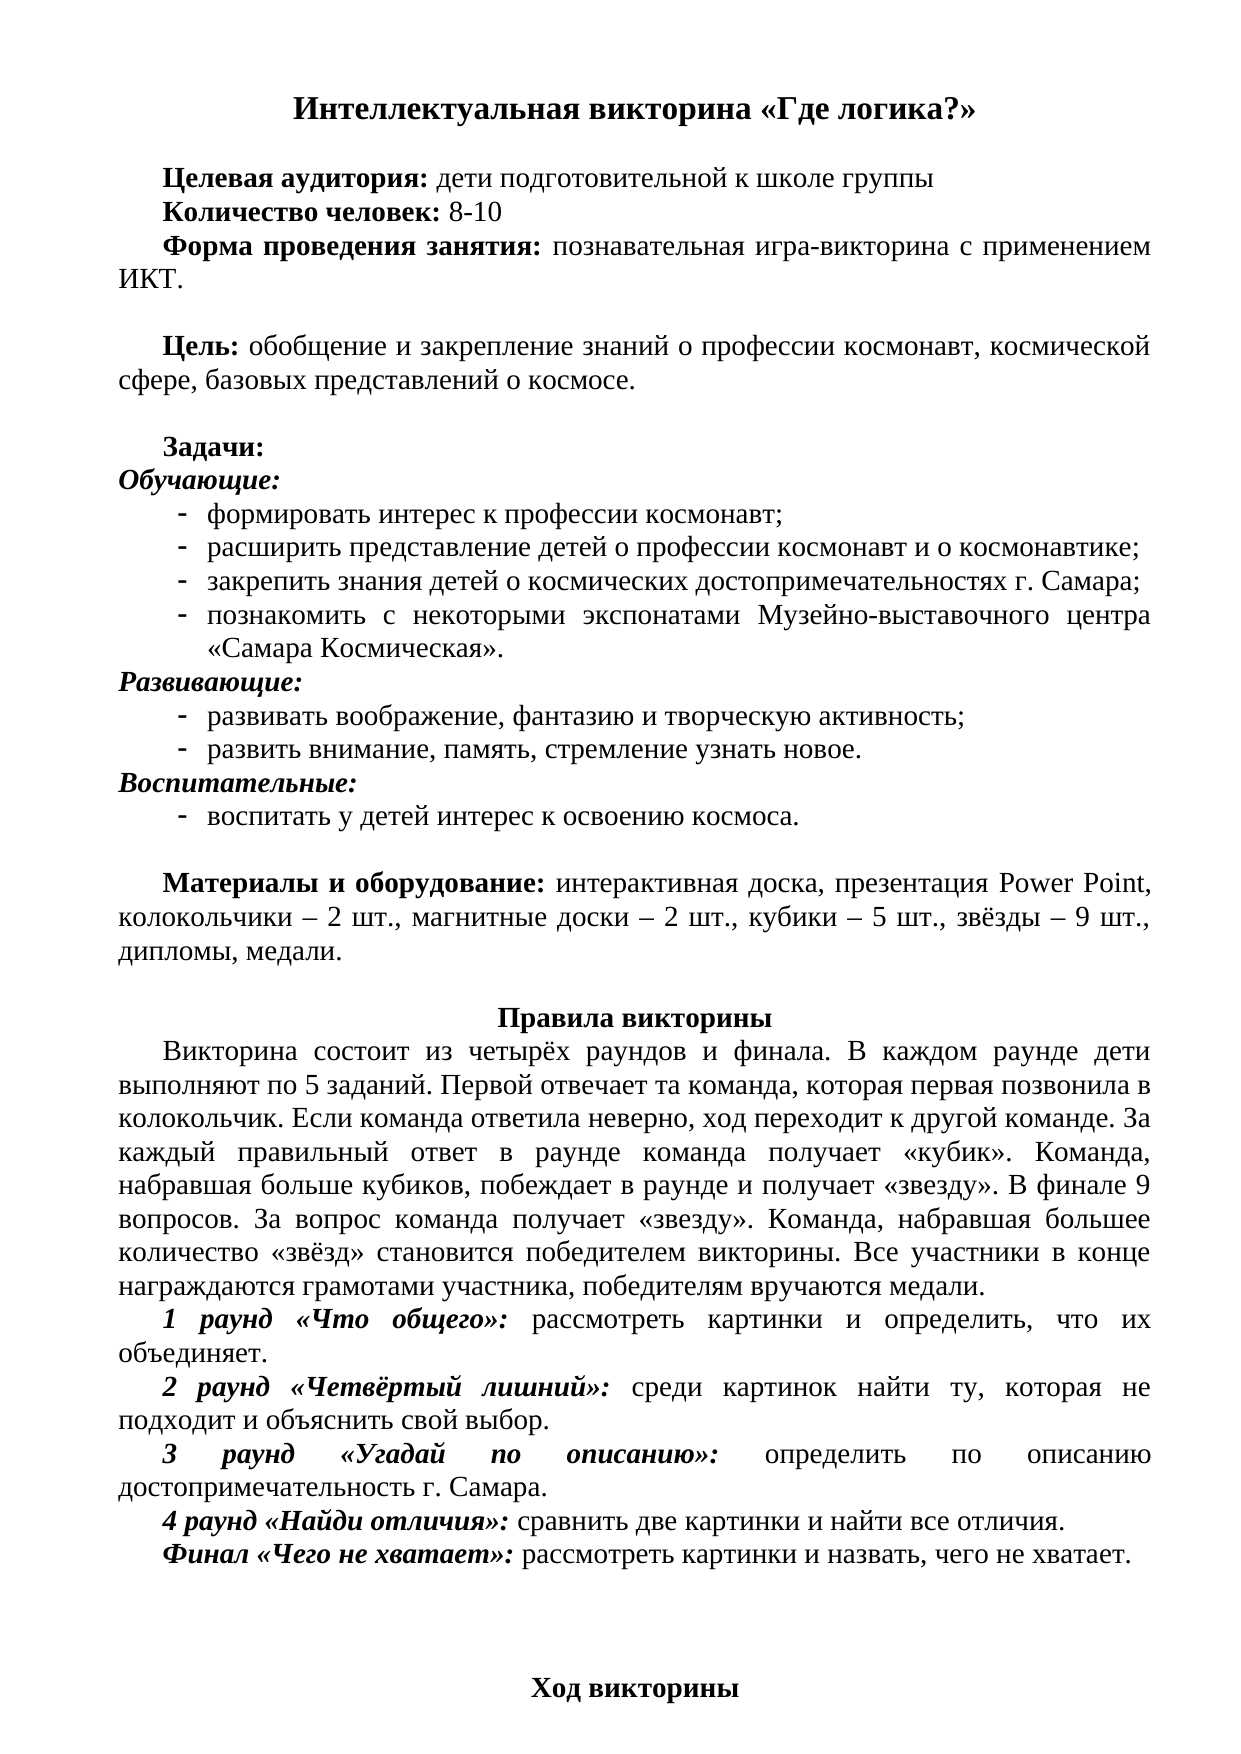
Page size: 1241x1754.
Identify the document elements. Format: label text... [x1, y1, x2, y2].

text Цель: обобщение и закрепление знаний о профессии космонавт, космической сфере, базовых представлений о космосе. [118, 328, 1152, 395]
text Задачи: [118, 429, 1152, 462]
text Целевая аудитория: дети подготовительной к школе группы [118, 161, 1152, 194]
list Развивающие: [118, 664, 1152, 698]
text Ход викторины [118, 1671, 1152, 1704]
text Интеллектуальная викторина «Где логика?» [118, 89, 1152, 127]
text Форма проведения занятия: познавательная игра-викторина с применением ИКТ. [118, 228, 1152, 295]
text Количество человек: 8-10 [118, 194, 1152, 228]
list развивать воображение, фантазию и творческую активность; [177, 698, 1152, 731]
text Правила викторины [118, 1000, 1152, 1033]
text 3 раунд «Угадай по описанию»: определить по описанию достопримечательность г. Самара. [118, 1436, 1152, 1503]
text Материалы и оборудование: интерактивная доска, презентация Power Point, колокольчики – 2 шт., магнитные доски – 2 шт., кубики – 5 шт., звёзды – 9 шт., дипломы, медали. [118, 866, 1152, 966]
text 2 раунд «Четвёртый лишний»: среди картинок найти ту, которая не подходит и объяснить свой выбор. [118, 1369, 1152, 1436]
list формировать интерес к профессии космонавт; [177, 496, 1152, 529]
text Воспитательные: [118, 765, 1152, 798]
text 4 раунд «Найди отличия»: сравнить две картинки и найти все отличия. [118, 1503, 1152, 1536]
text Финал «Чего не хватает»: рассмотреть картинки и назвать, чего не хватает. [118, 1536, 1152, 1570]
list познакомить с некоторыми экспонатами Музейно-выставочного центра «Самара Космическая». [177, 597, 1152, 664]
list закрепить знания детей о космических достопримечательностях г. Самара; [177, 563, 1152, 597]
text Викторина состоит из четырёх раундов и финала. В каждом раунде дети выполняют по 5 заданий. Первой отвечает та команда, которая первая позвонила в колокольчик. Если команда ответила неверно, ход переходит к другой команде. За каждый правильный ответ в раунде команда получает «кубик». Команда, набравшая больше кубиков, побеждает в раунде и получает «звезду». В финале 9 вопросов. За вопрос команда получает «звезду». Команда, набравшая большее количество «звёзд» становится победителем викторины. Все участники в конце награждаются грамотами участника, победителям вручаются медали. [118, 1033, 1152, 1302]
list развить внимание, память, стремление узнать новое. [177, 731, 1152, 765]
list воспитать у детей интерес к освоению космоса. [177, 798, 1152, 832]
text 1 раунд «Что общего»: рассмотреть картинки и определить, что их объединяет. [118, 1302, 1152, 1369]
list расширить представление детей о профессии космонавт и о космонавтике; [177, 529, 1152, 563]
text Обучающие: [118, 462, 1152, 496]
